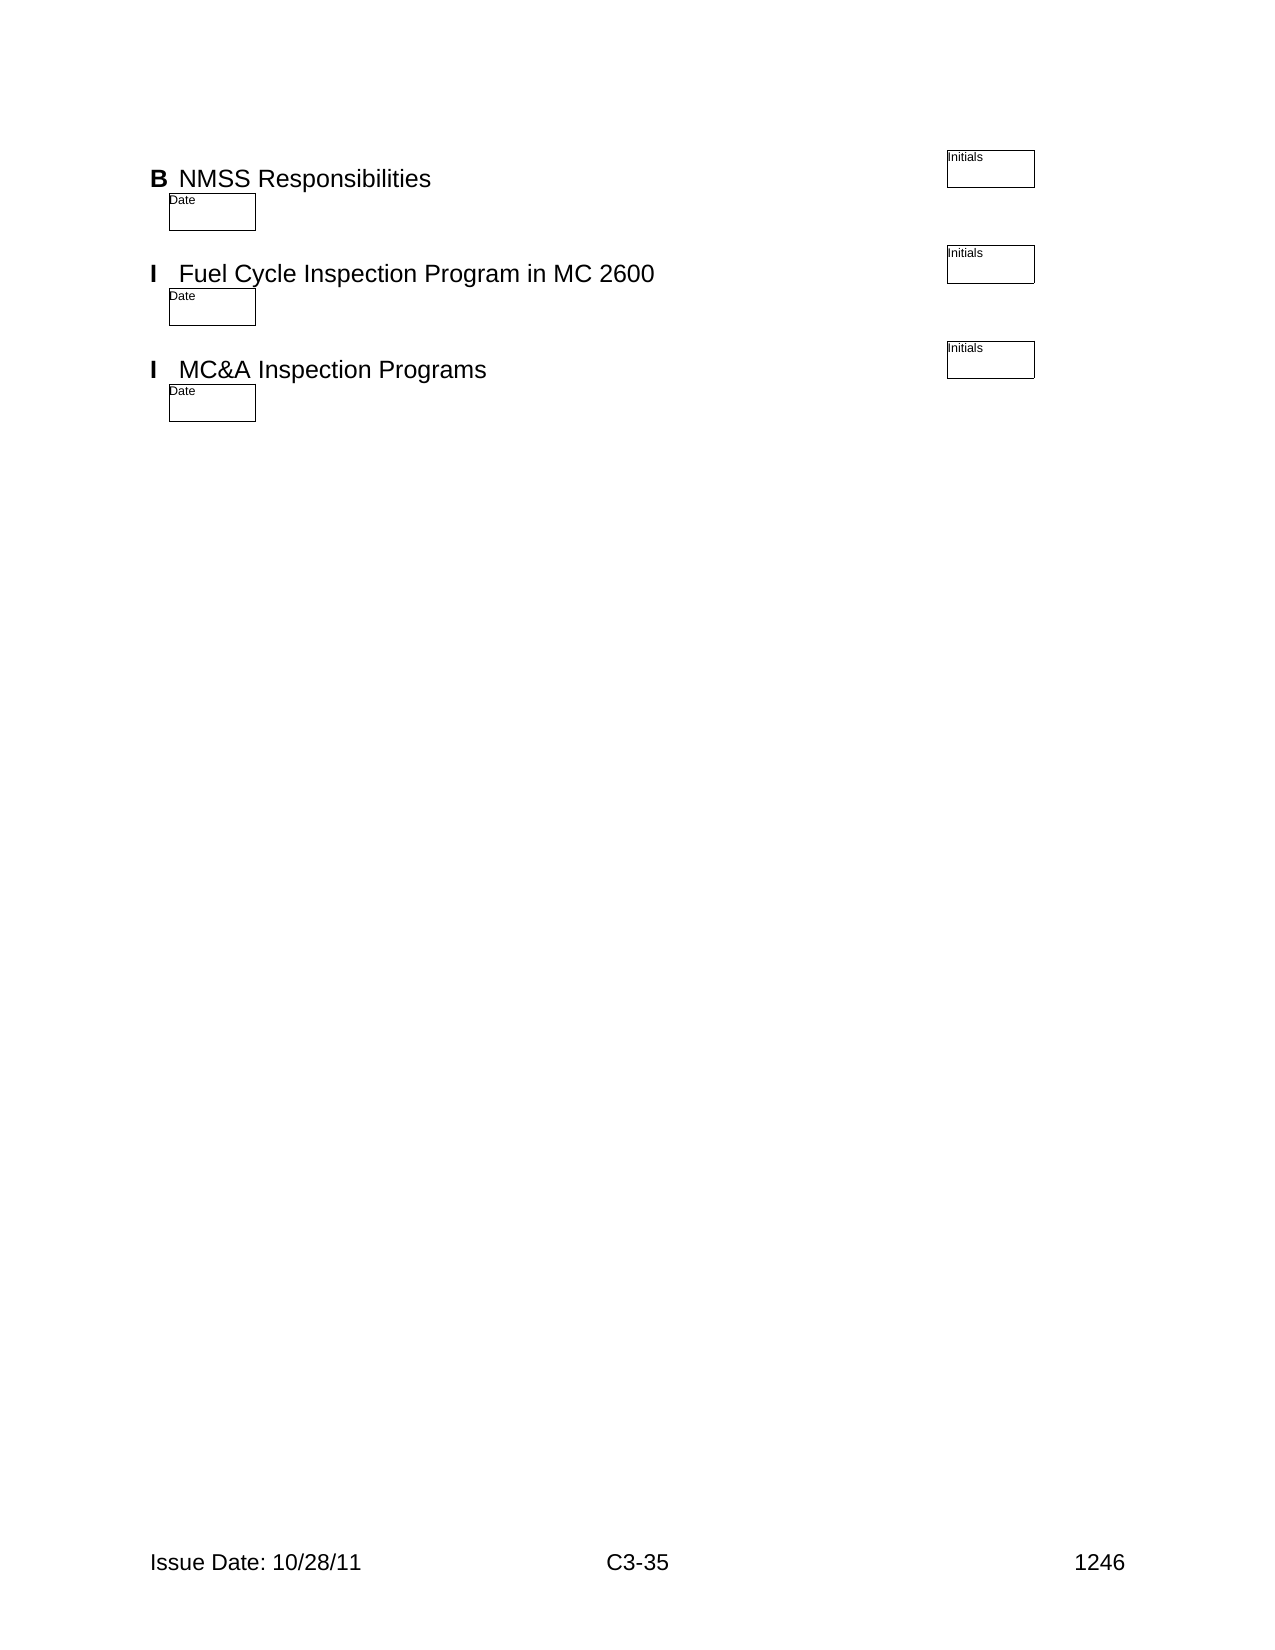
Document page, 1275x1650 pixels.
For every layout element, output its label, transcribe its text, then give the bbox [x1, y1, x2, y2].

text I MC&A Inspection Programs [150, 341, 1125, 421]
text I Fuel Cycle Inspection Program in MC 2600 [150, 245, 1125, 326]
text B NMSS Responsibilities [150, 150, 1125, 230]
